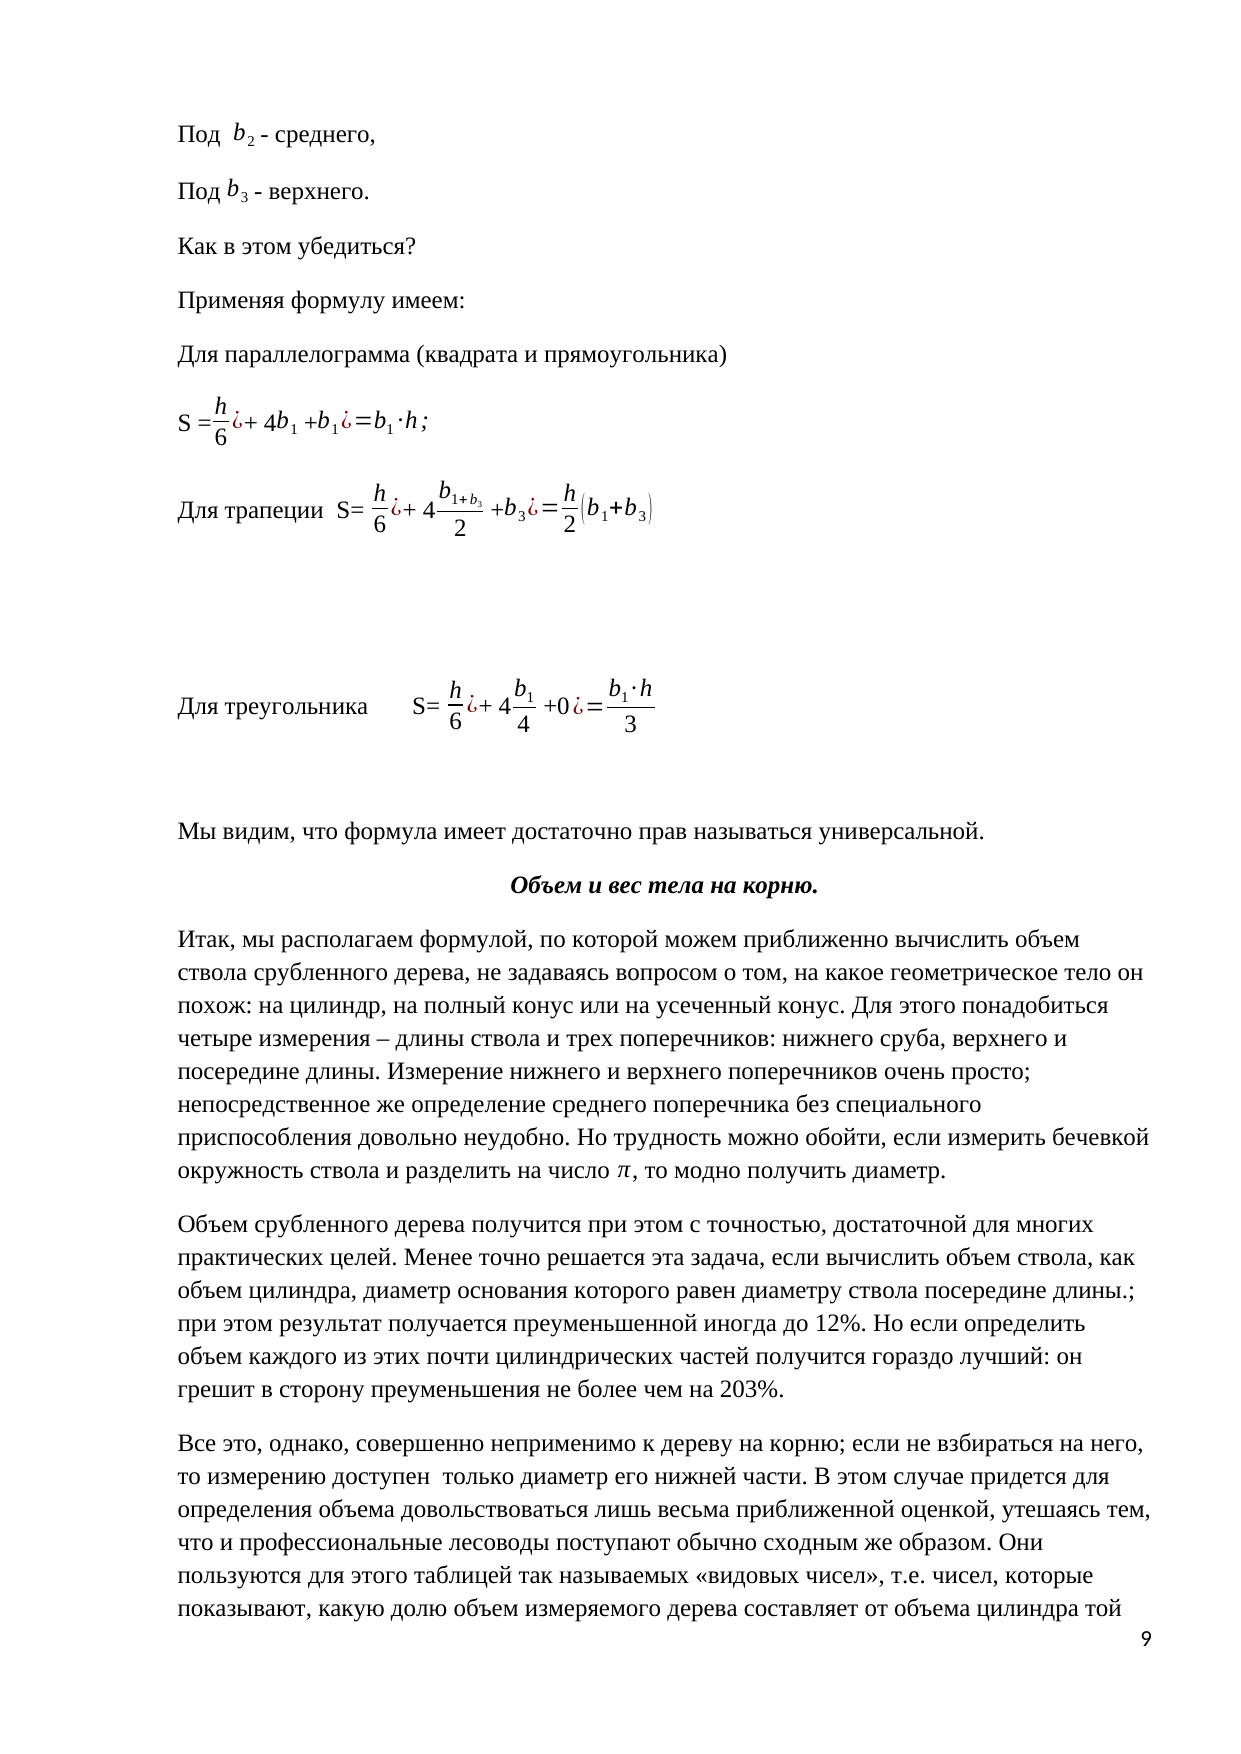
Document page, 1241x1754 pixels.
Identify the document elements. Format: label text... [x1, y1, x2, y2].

text Объем и вес тела на корню. [177, 870, 1152, 898]
text Для трапеции S= + 4 + [177, 477, 1152, 541]
text Объем срубленного дерева получится при этом с точностью, достаточной для многих практических целей. Менее точно решается эта задача, если вычислить объем ствола, как объем цилиндра, диаметр основания которого равен диаметру ствола посередине длины.; при этом результат получается преуменьшенной иногда до 12%. Но если определить объем каждого из этих почти цилиндрических частей получится гораздо лучший: он грешит в сторону преуменьшения не более чем на 203%. [177, 1209, 1152, 1403]
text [177, 1428, 1152, 1622]
text Применяя формулу имеем: [177, 285, 1152, 314]
text Для треугольника S= + 4 + [177, 674, 1152, 737]
text Под - верхнего. [177, 174, 1152, 206]
text Итак, мы располагаем формулой, по которой можем приближенно вычислить объем ствола срубленного дерева, не задаваясь вопросом о том, на какое геометрическое тело он похож: на цилиндр, на полный конус или на усеченный конус. Для этого понадобиться четыре измерения – длины ствола и трех поперечников: нижнего сруба, верхнего и посередине длины. Измерение нижнего и верхнего поперечников очень просто; непосредственное же определение среднего поперечника без специального приспособления довольно неудобно. Но трудность можно обойти, если измерить бечевкой окружность ствола и разделить на число , то модно получить диаметр. [177, 924, 1152, 1184]
text Мы видим, что формула имеет достаточно прав называться универсальной. [177, 816, 1152, 845]
text S =+ 4 + [177, 393, 1152, 452]
text Под - среднего, [177, 118, 1152, 149]
text Как в этом убедиться? [177, 231, 1152, 260]
text Для параллелограмма (квадрата и прямоугольника) [177, 339, 1152, 367]
